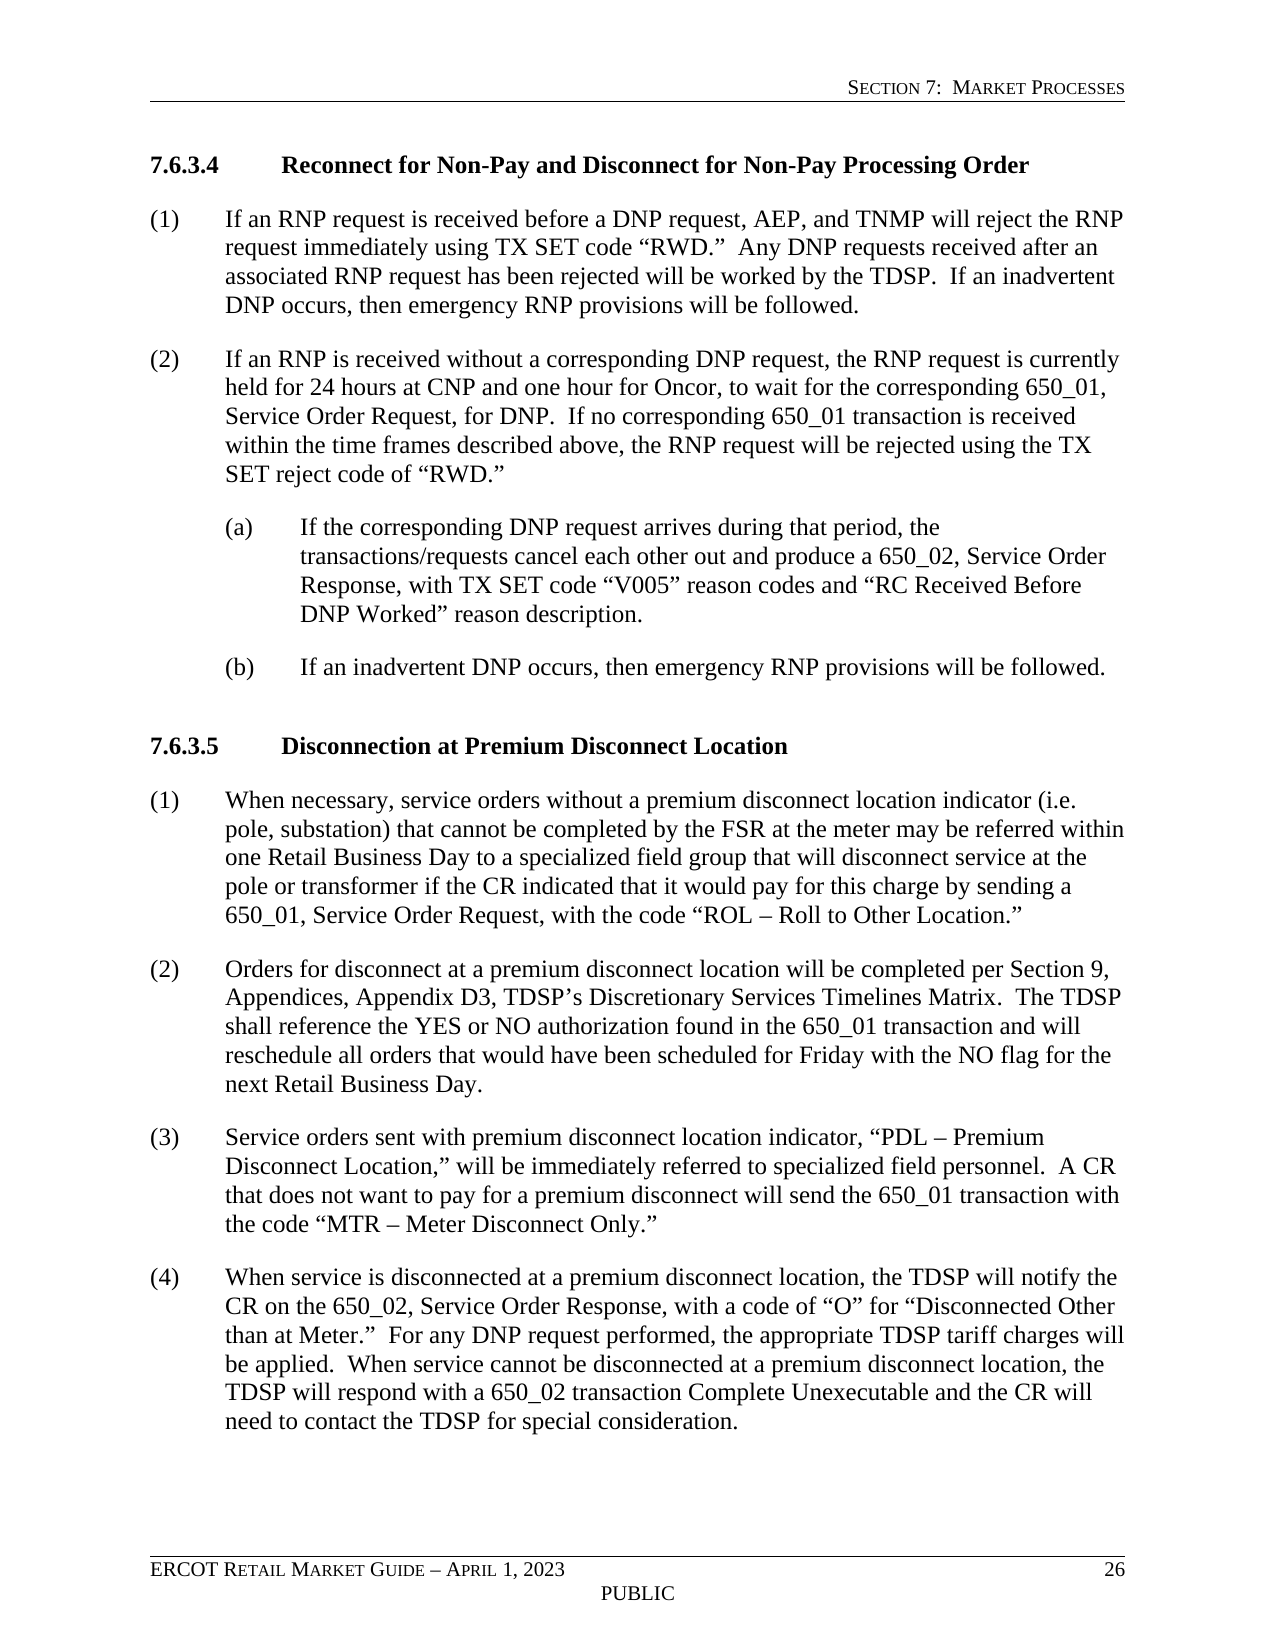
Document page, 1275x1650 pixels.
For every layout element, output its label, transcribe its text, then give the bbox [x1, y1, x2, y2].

text (1) When necessary, service orders without a premium disconnect location indicator (i.e. pole, substation) that cannot be completed by the FSR at the meter may be referred within one Retail Business Day to a specialized field group that will disconnect service at the pole or transformer if the CR indicated that it would pay for this charge by sending a 650_01, Service Order Request, with the code “ROL – Roll to Other Location.” [150, 785, 1125, 929]
text (3) Service orders sent with premium disconnect location indicator, “PDL – Premium Disconnect Location,” will be immediately referred to specialized field personnel. A CR that does not want to pay for a premium disconnect will send the 650_01 transaction with the code “MTR – Meter Disconnect Only.” [150, 1122, 1125, 1237]
text (2) If an RNP is received without a corresponding DNP request, the RNP request is currently held for 24 hours at CNP and one hour for Oncor, to wait for the corresponding 650_01, Service Order Request, for DNP. If no corresponding 650_01 transaction is received within the time frames described above, the RNP request will be rejected using the TX SET reject code of “RWD.” [150, 344, 1125, 487]
text (2) Orders for disconnect at a premium disconnect location will be completed per Section 9, Appendices, Appendix D3, TDSP’s Discretionary Services Timelines Matrix. The TDSP shall reference the YES or NO authorization found in the 650_01 transaction and will reschedule all orders that would have been scheduled for Friday with the NO flag for the next Retail Business Day. [150, 954, 1125, 1097]
text (1) If an RNP request is received before a DNP request, AEP, and TNMP will reject the RNP request immediately using TX SET code “RWD.” Any DNP requests received after an associated RNP request has been rejected will be worked by the TDSP. If an inadvertent DNP occurs, then emergency RNP provisions will be followed. [150, 204, 1125, 319]
text 7.6.3.4 Reconnect for Non-Pay and Disconnect for Non-Pay Processing Order [150, 150, 1125, 179]
text 7.6.3.5 Disconnection at Premium Disconnect Location [150, 731, 1125, 760]
list (b) If an inadvertent DNP occurs, then emergency RNP provisions will be followed. [225, 652, 1125, 681]
list (a) If the corresponding DNP request arrives during that period, the transactions/requests cancel each other out and produce a 650_02, Service Order Response, with TX SET code “V005” reason codes and “RC Received Before DNP Worked” reason description. [225, 512, 1125, 627]
text (4) When service is disconnected at a premium disconnect location, the TDSP will notify the CR on the 650_02, Service Order Response, with a code of “O” for “Disconnected Other than at Meter.” For any DNP request performed, the appropriate TDSP tariff charges will be applied. When service cannot be disconnected at a premium disconnect location, the TDSP will respond with a 650_02 transaction Complete Unexecutable and the CR will need to contact the TDSP for special consideration. [150, 1262, 1125, 1435]
